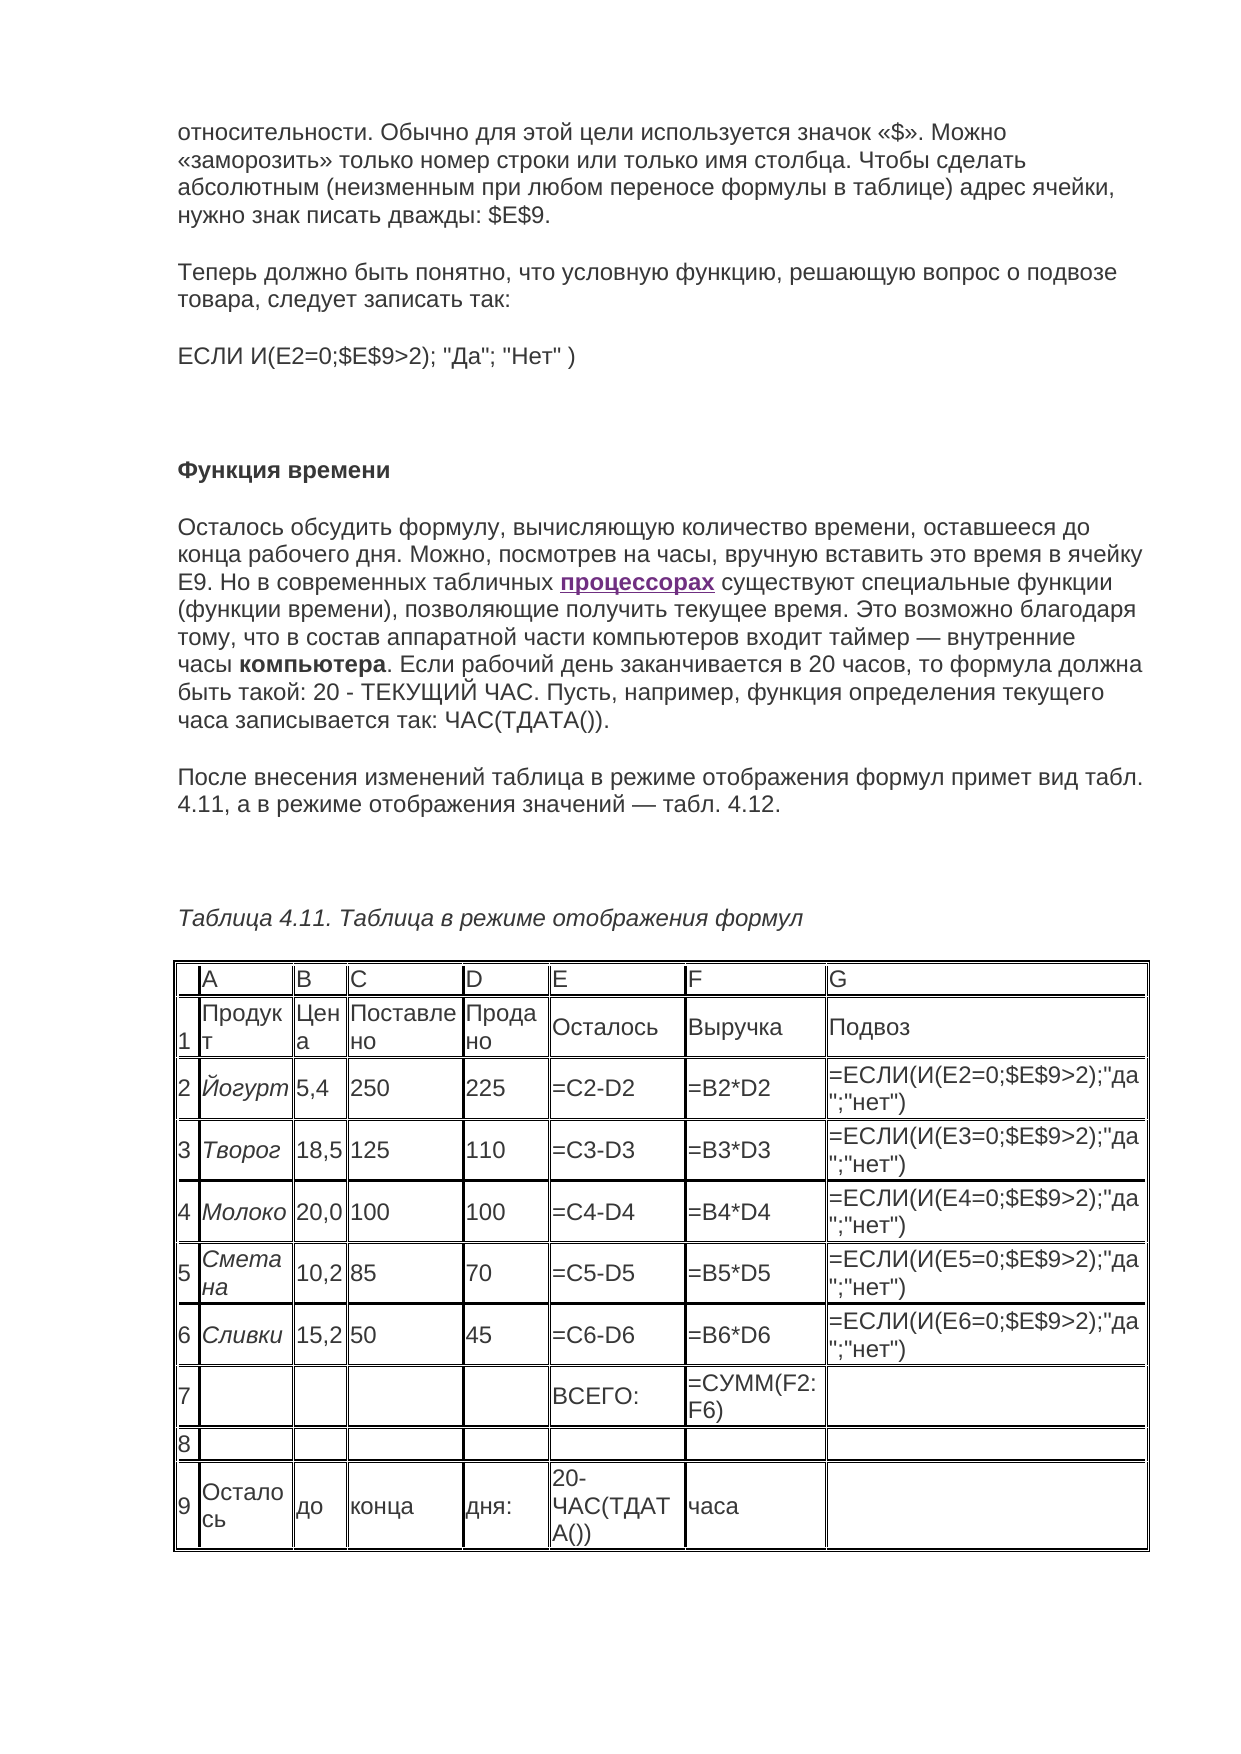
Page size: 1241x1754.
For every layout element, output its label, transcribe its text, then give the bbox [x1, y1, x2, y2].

table_cell 1 [177, 994, 198, 1056]
table_cell 20-ЧАС(ТДАТА()) [550, 1463, 685, 1548]
table_cell Творог [201, 1121, 292, 1179]
table_cell =ЕСЛИ(И(Е6=0;$E$9>2);"да";"нет") [828, 1302, 1147, 1364]
table_cell 110 [465, 1121, 548, 1179]
table_cell Осталось [551, 998, 684, 1056]
table_cell =С6-D6 [551, 1305, 684, 1364]
table_cell конца [348, 1463, 463, 1548]
table_cell Поставлено [349, 998, 462, 1056]
table_cell Подвоз [828, 994, 1147, 1056]
text Функция времени [177, 456, 1152, 483]
table_cell до [294, 1463, 347, 1548]
table_cell 20,0 [295, 1182, 346, 1241]
table_cell часа [685, 1463, 826, 1548]
table_cell 225 [465, 1059, 548, 1117]
text Таблица 4.11. Таблица в режиме отображения формул [177, 903, 1152, 931]
table_cell 50 [349, 1305, 462, 1364]
table_cell дня: [463, 1463, 549, 1548]
table_header B [294, 964, 347, 994]
table_cell Осталось [199, 1463, 293, 1548]
table_cell 100 [465, 1182, 548, 1241]
table_header D [463, 964, 549, 994]
table_cell 6 [177, 1302, 198, 1364]
table_header E [550, 964, 685, 994]
table_cell =С2-D2 [551, 1059, 684, 1117]
table_header A [199, 964, 293, 994]
table_cell Продано [465, 998, 548, 1056]
table_cell 18,5 [295, 1121, 346, 1179]
table_cell [826, 1364, 1148, 1425]
table_cell 85 [349, 1244, 462, 1302]
table_cell Цена [295, 998, 346, 1056]
table_cell 5 [175, 1241, 199, 1302]
table_header C [348, 962, 463, 994]
table_cell Молоко [201, 1182, 292, 1241]
table_header [177, 964, 199, 994]
table_cell 15,2 [295, 1305, 346, 1364]
table_cell [295, 1367, 346, 1425]
table_header G [826, 964, 1147, 994]
table_cell =В3*D3 [687, 1121, 825, 1179]
table_cell [551, 1429, 684, 1459]
table_header F [685, 964, 826, 994]
table_cell [465, 1367, 548, 1425]
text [177, 118, 1152, 228]
table_cell [349, 1429, 462, 1459]
text Осталось обсудить формулу, вычисляющую количество времени, оставшееся до конца рабочего дня. Можно, посмотрев на часы, вручную вставить это время в ячейку Е9. Но в современных табличных процессорах существуют специальные функции (функции времени), позволяющие получить текущее время. Это возможно благодаря тому, что в состав аппаратной части компьютеров входит таймер — внутренние часы компьютера. Если рабочий день заканчивается в 20 часов, то формула должна быть такой: 20 - ТЕКУЩИЙ ЧАС. Пусть, например, функция определения текущего часа записывается так: ЧАС(ТДАТА()). [177, 512, 1152, 733]
table_cell 2 [175, 1056, 199, 1117]
text ЕСЛИ И(Е2=0;$Е$9>2); "Да"; "Нет" ) [177, 342, 1152, 370]
table_cell Йогурт [201, 1059, 292, 1117]
table_cell 7 [175, 1364, 199, 1425]
table_cell =В2*D2 [687, 1059, 825, 1117]
table_cell =ЕСЛИ(И(Е4=0;$E$9>2);"да";"нет") [828, 1179, 1147, 1241]
table_cell 45 [465, 1305, 548, 1364]
table_cell =В4*D4 [687, 1182, 825, 1241]
table_cell Выручка [687, 998, 825, 1056]
table_cell 9 [177, 1459, 199, 1548]
table_cell 125 [349, 1121, 462, 1179]
table_cell =С3-D3 [551, 1121, 684, 1179]
table_cell 250 [349, 1059, 462, 1117]
table_cell 3 [177, 1118, 198, 1179]
table_cell 10,2 [295, 1244, 346, 1302]
table_cell [465, 1429, 548, 1459]
table_cell Сметана [201, 1244, 292, 1302]
table_cell [201, 1429, 292, 1459]
table_cell 8 [177, 1425, 198, 1459]
table_cell =С4-D4 [551, 1182, 684, 1241]
table_cell =В5*D5 [687, 1244, 825, 1302]
table_cell 70 [465, 1244, 548, 1302]
table_cell ВСЕГО: [551, 1367, 684, 1425]
table_cell 100 [349, 1182, 462, 1241]
table_cell [687, 1429, 825, 1459]
table_cell =С5-D5 [551, 1244, 684, 1302]
table_cell 5,4 [295, 1059, 346, 1117]
table_cell =ЕСЛИ(И(Е2=0;$E$9>2);"да";"нет") [826, 1056, 1148, 1117]
table_cell 4 [177, 1179, 198, 1241]
table_cell [349, 1367, 462, 1425]
table_cell [295, 1429, 346, 1459]
table_cell [828, 1425, 1147, 1459]
text После внесения изменений таблица в режиме отображения формул примет вид табл. 4.11, а в режиме отображения значений — табл. 4.12. [177, 762, 1152, 818]
table_cell Сливки [201, 1305, 292, 1364]
table_cell =В6*D6 [687, 1305, 825, 1364]
table_cell [201, 1367, 292, 1425]
text Теперь должно быть понятно, что условную функцию, решающую вопрос о подвозе товара, следует записать так: [177, 258, 1152, 313]
table_cell Продукт [201, 998, 292, 1056]
table_cell =CУММ(F2:F6) [687, 1367, 825, 1425]
table_cell [826, 1459, 1147, 1548]
table_cell =ЕСЛИ(И(Е3=0;$E$9>2);"да";"нет") [828, 1118, 1147, 1179]
table_cell =ЕСЛИ(И(Е5=0;$E$9>2);"да";"нет") [826, 1241, 1148, 1302]
